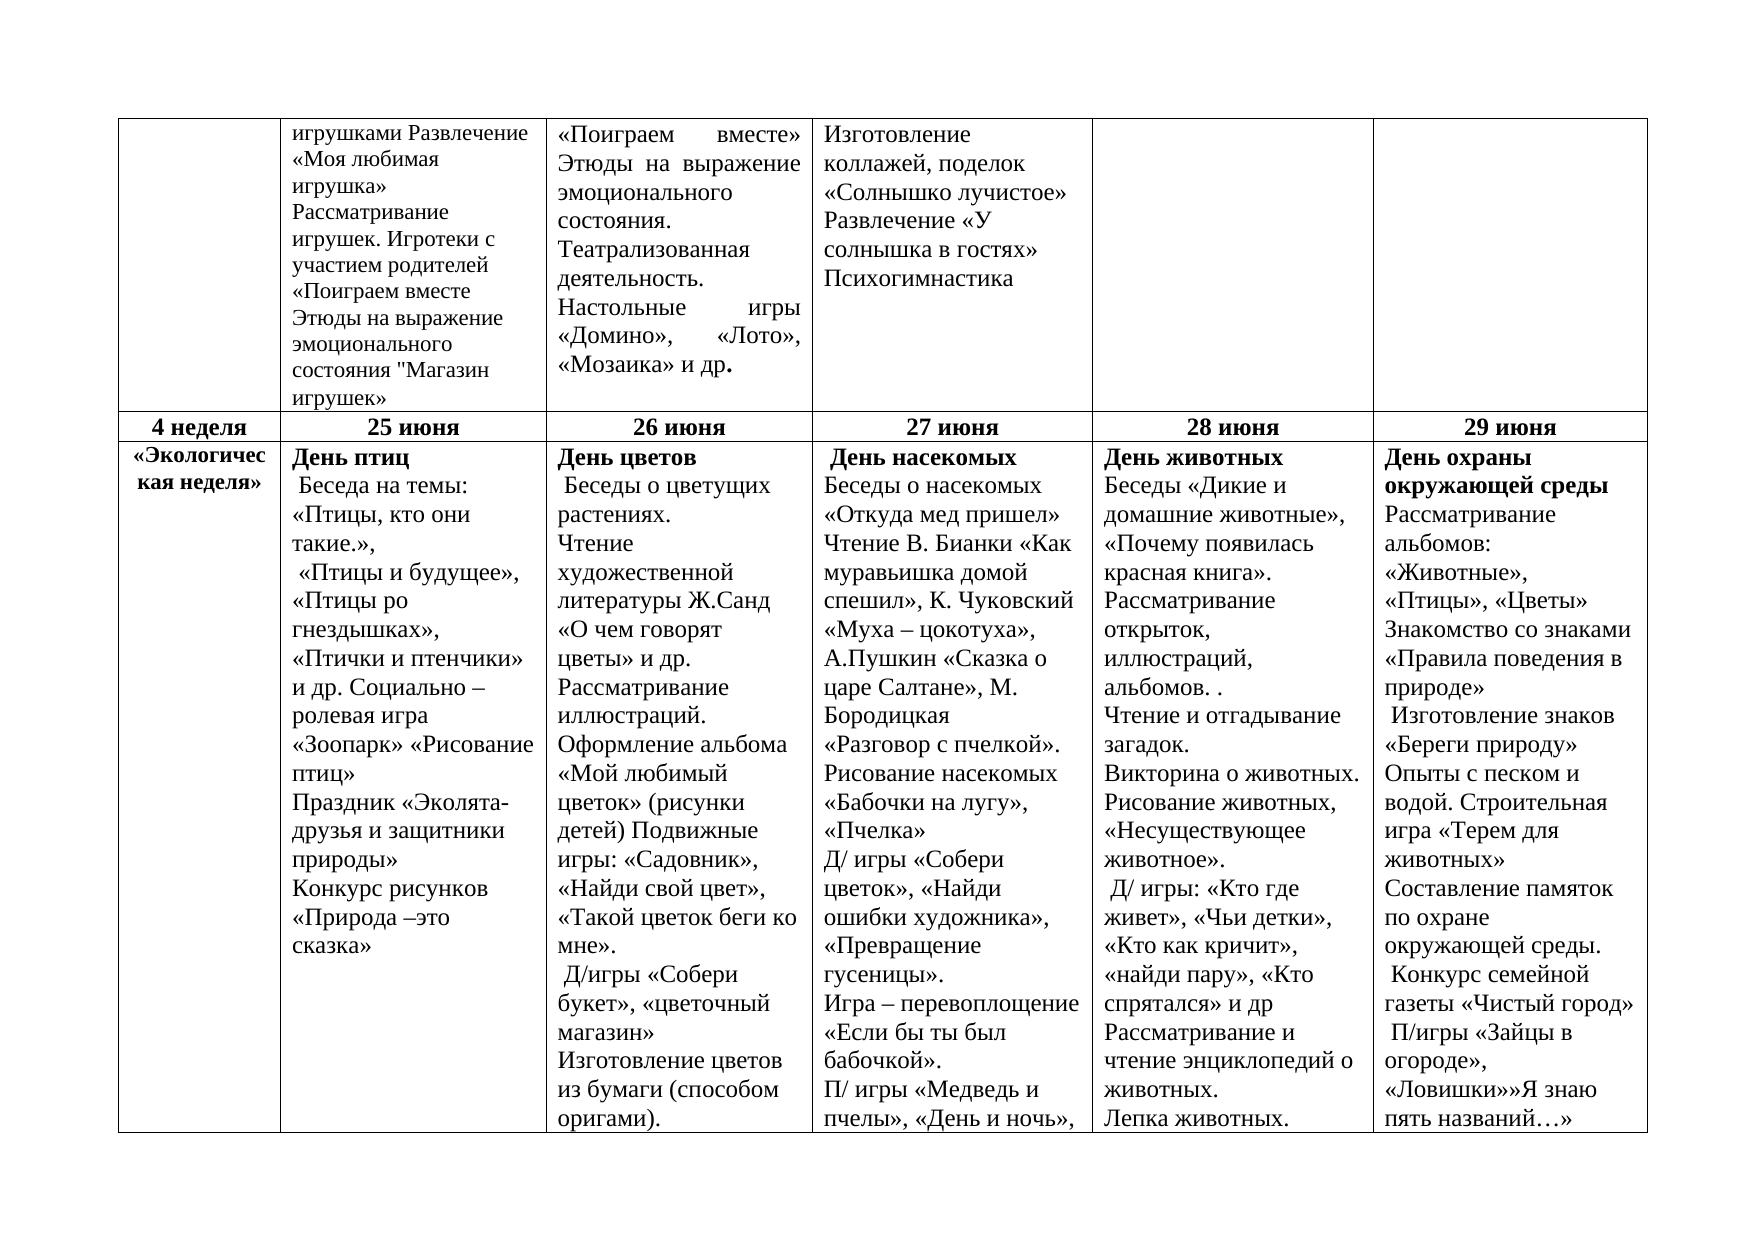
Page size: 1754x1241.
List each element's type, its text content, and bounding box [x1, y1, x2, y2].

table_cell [119, 119, 280, 411]
table_cell 4 неделя [119, 412, 280, 441]
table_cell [281, 119, 546, 411]
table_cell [547, 119, 812, 411]
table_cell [1374, 442, 1647, 1132]
table_cell 27 июня [813, 412, 1092, 441]
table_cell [119, 442, 280, 1132]
table_cell 26 июня [547, 412, 812, 441]
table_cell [1093, 119, 1373, 411]
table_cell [813, 119, 1092, 411]
table_cell 29 июня [1374, 412, 1647, 441]
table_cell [547, 442, 812, 1132]
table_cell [1374, 119, 1647, 411]
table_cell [1093, 442, 1373, 1132]
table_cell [281, 442, 546, 1132]
table_cell 28 июня [1093, 412, 1373, 441]
table_cell 25 июня [281, 412, 546, 441]
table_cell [813, 442, 1092, 1132]
